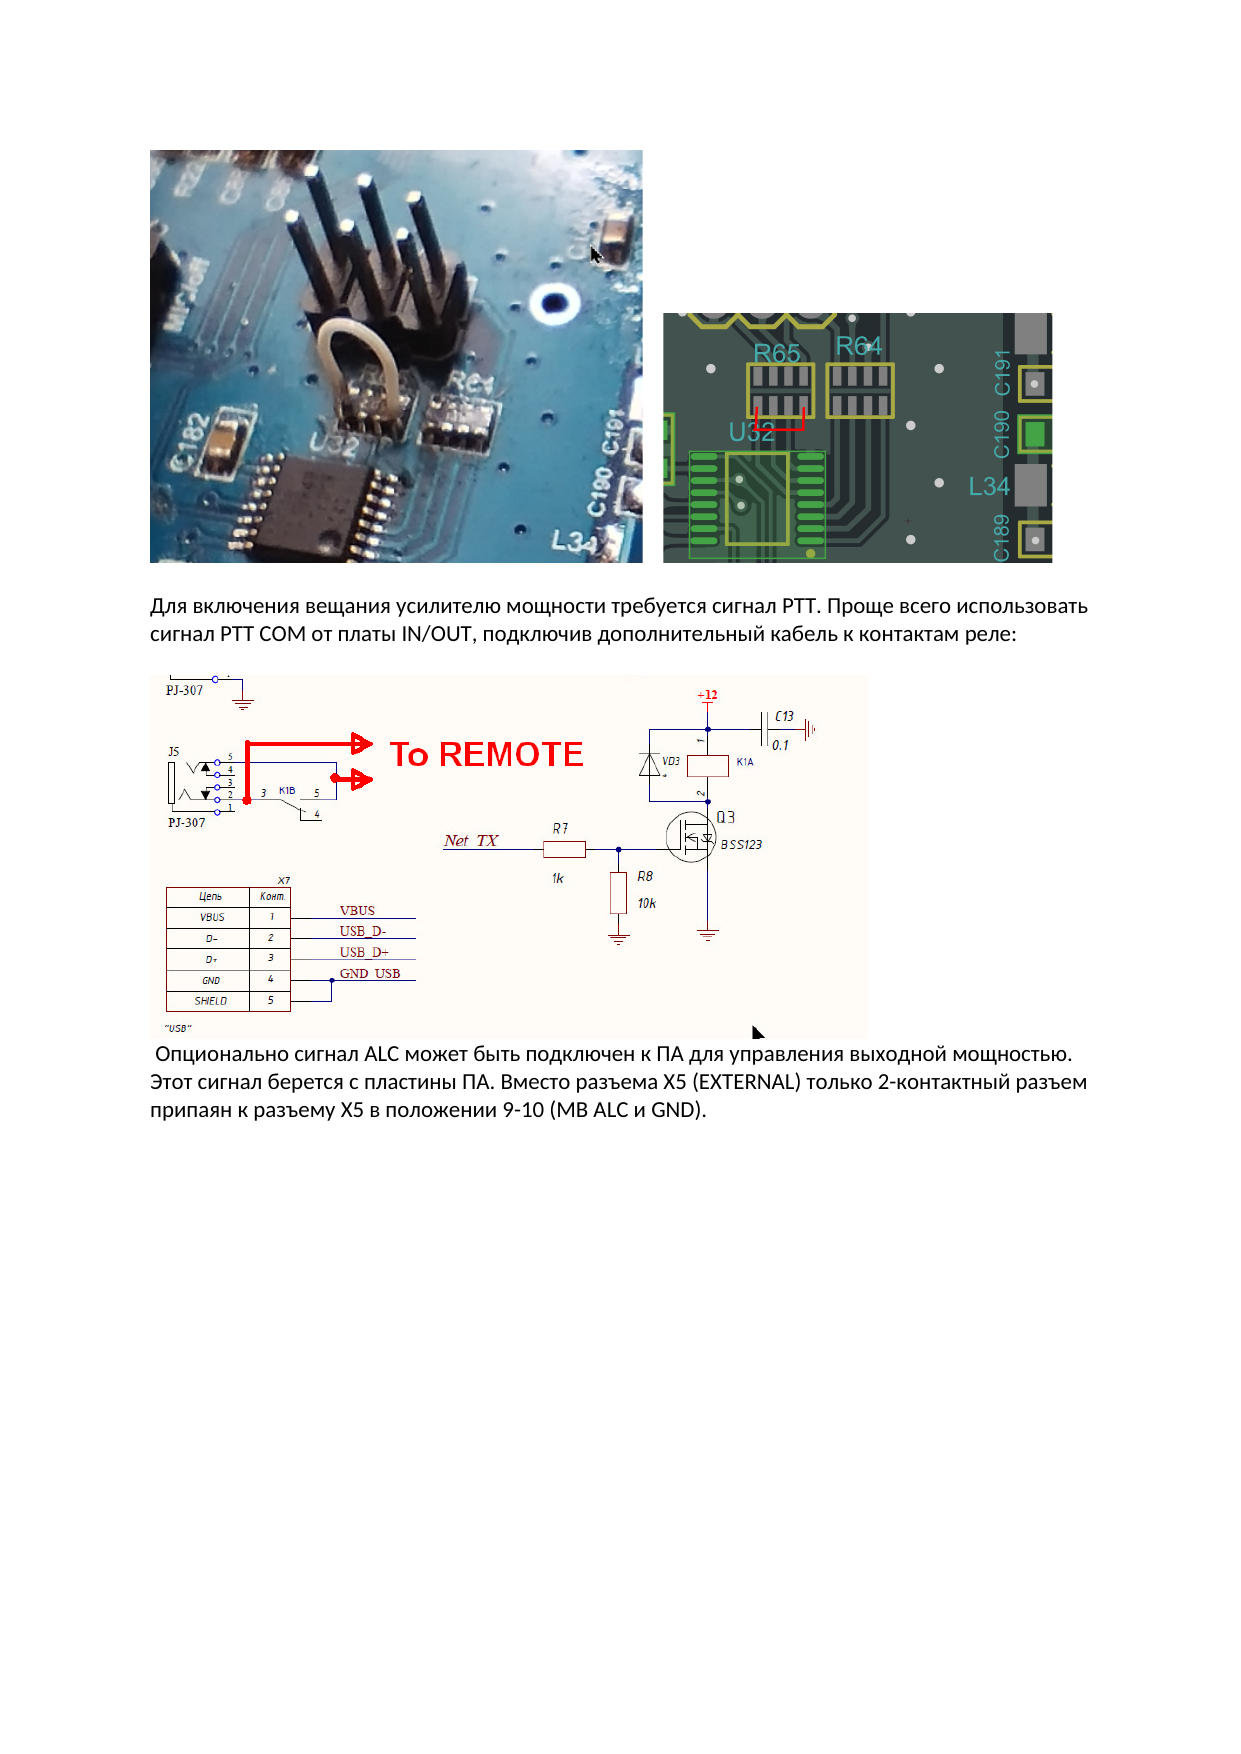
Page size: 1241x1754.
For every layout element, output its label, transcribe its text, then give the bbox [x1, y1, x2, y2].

picture [663, 313, 1053, 563]
picture [150, 675, 869, 1039]
text Для включения вещания усилителю мощности требуется сигнал PTT. Проще всего использовать сигнал PTT COM от платы IN/OUT, подключив дополнительный кабель к контактам реле: [150, 591, 1090, 647]
text Опционально сигнал ALC может быть подключен к ПА для управления выходной мощностью. [150, 1039, 1090, 1067]
picture [150, 150, 643, 563]
text Этот сигнал берется с пластины ПА. Вместо разъема X5 (EXTERNAL) только 2-контактный разъем припаян к разъему X5 в положении 9-10 (MB ALC и GND). [150, 1067, 1090, 1123]
